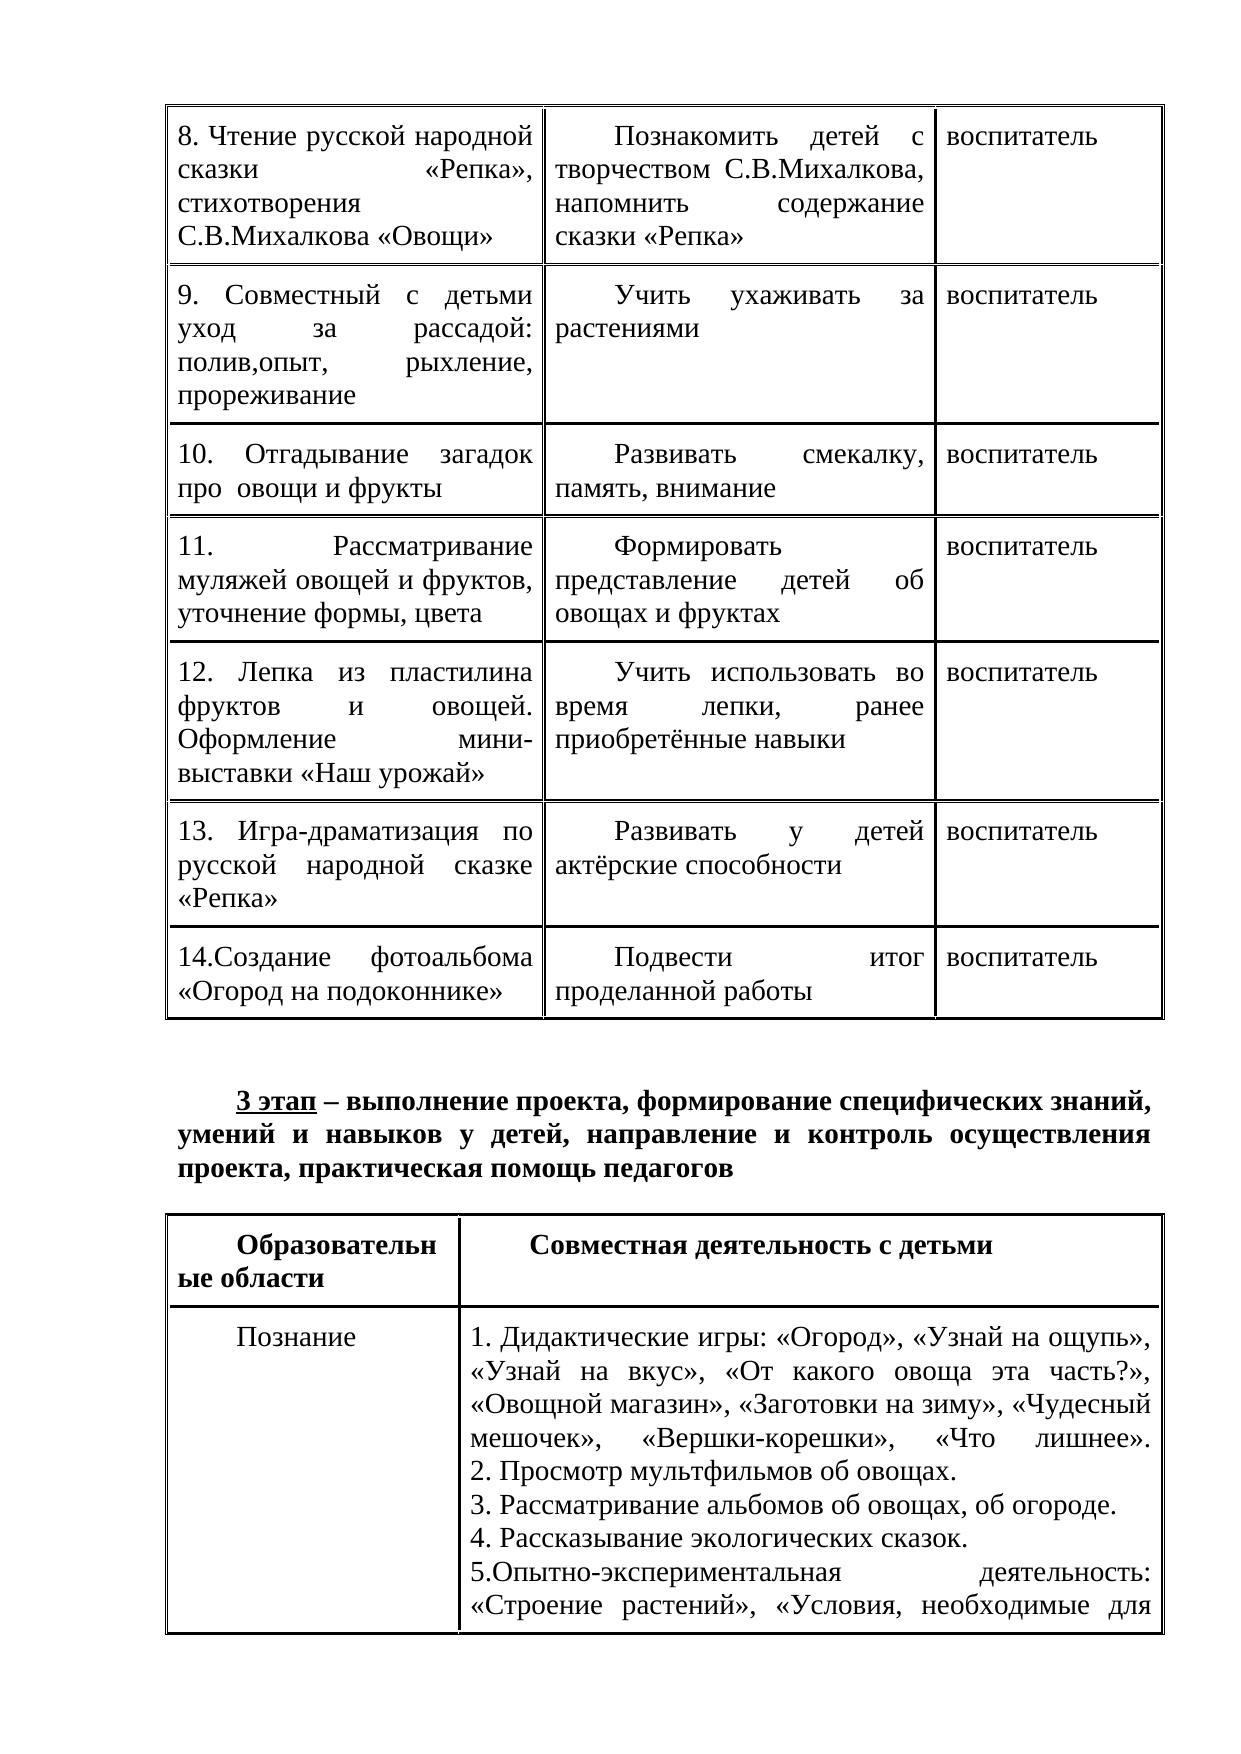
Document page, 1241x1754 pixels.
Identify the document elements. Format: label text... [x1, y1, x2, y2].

table_cell Познание [168, 1305, 459, 1632]
table_cell Учить использовать во время лепки, ранее приобретённые навыки [546, 643, 934, 799]
table_cell воспитатель [935, 925, 1161, 1017]
table_cell 9. Совместный с детьми уход за рассадой: полив,опыт, рыхление, прореживание [166, 263, 544, 422]
table_cell Познакомить детей с творчеством С.В.Михалкова, напомнить содержание сказки «Репка» [544, 107, 935, 263]
table_cell воспитатель [935, 107, 1161, 263]
text 3 этап – выполнение проекта, формирование специфических знаний, умений и навыков у детей, направление и контроль осуществления проекта, практическая помощь педагогов [177, 1083, 1152, 1184]
table_header Совместная деятельность с детьми [459, 1216, 1161, 1305]
table_cell 10. Отгадывание загадок про овощи и фрукты [168, 422, 542, 514]
table_cell 12. Лепка из пластилина фруктов и овощей. Оформление мини-выставки «Наш урожай» [168, 640, 542, 799]
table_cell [459, 1305, 1161, 1632]
table_cell 11. Рассматривание муляжей овощей и фруктов, уточнение формы, цвета [168, 514, 542, 640]
table_cell Развивать у детей актёрские способности [546, 803, 934, 925]
table_cell 14.Создание фотоальбома «Огород на подоконнике» [168, 925, 544, 1017]
table_cell воспитатель [937, 799, 1162, 925]
table_cell воспитатель [935, 263, 1163, 422]
table_cell Развивать смекалку, память, внимание [546, 425, 934, 514]
table_cell воспитатель [937, 422, 1161, 514]
table_header Образовательные области [168, 1215, 459, 1305]
table_cell воспитатель [937, 640, 1161, 799]
table_cell Формировать представление детей об овощах и фруктах [546, 518, 934, 640]
table_cell 13. Игра-драматизация по русской народной сказке «Репка» [168, 799, 542, 925]
table_cell воспитатель [937, 514, 1162, 640]
table_cell Подвести итог проделанной работы [544, 928, 935, 1017]
table_cell 8. Чтение русской народной сказки «Репка», стихотворения С.В.Михалкова «Овощи» [168, 105, 544, 263]
table_cell Учить ухаживать за растениями [546, 266, 934, 422]
